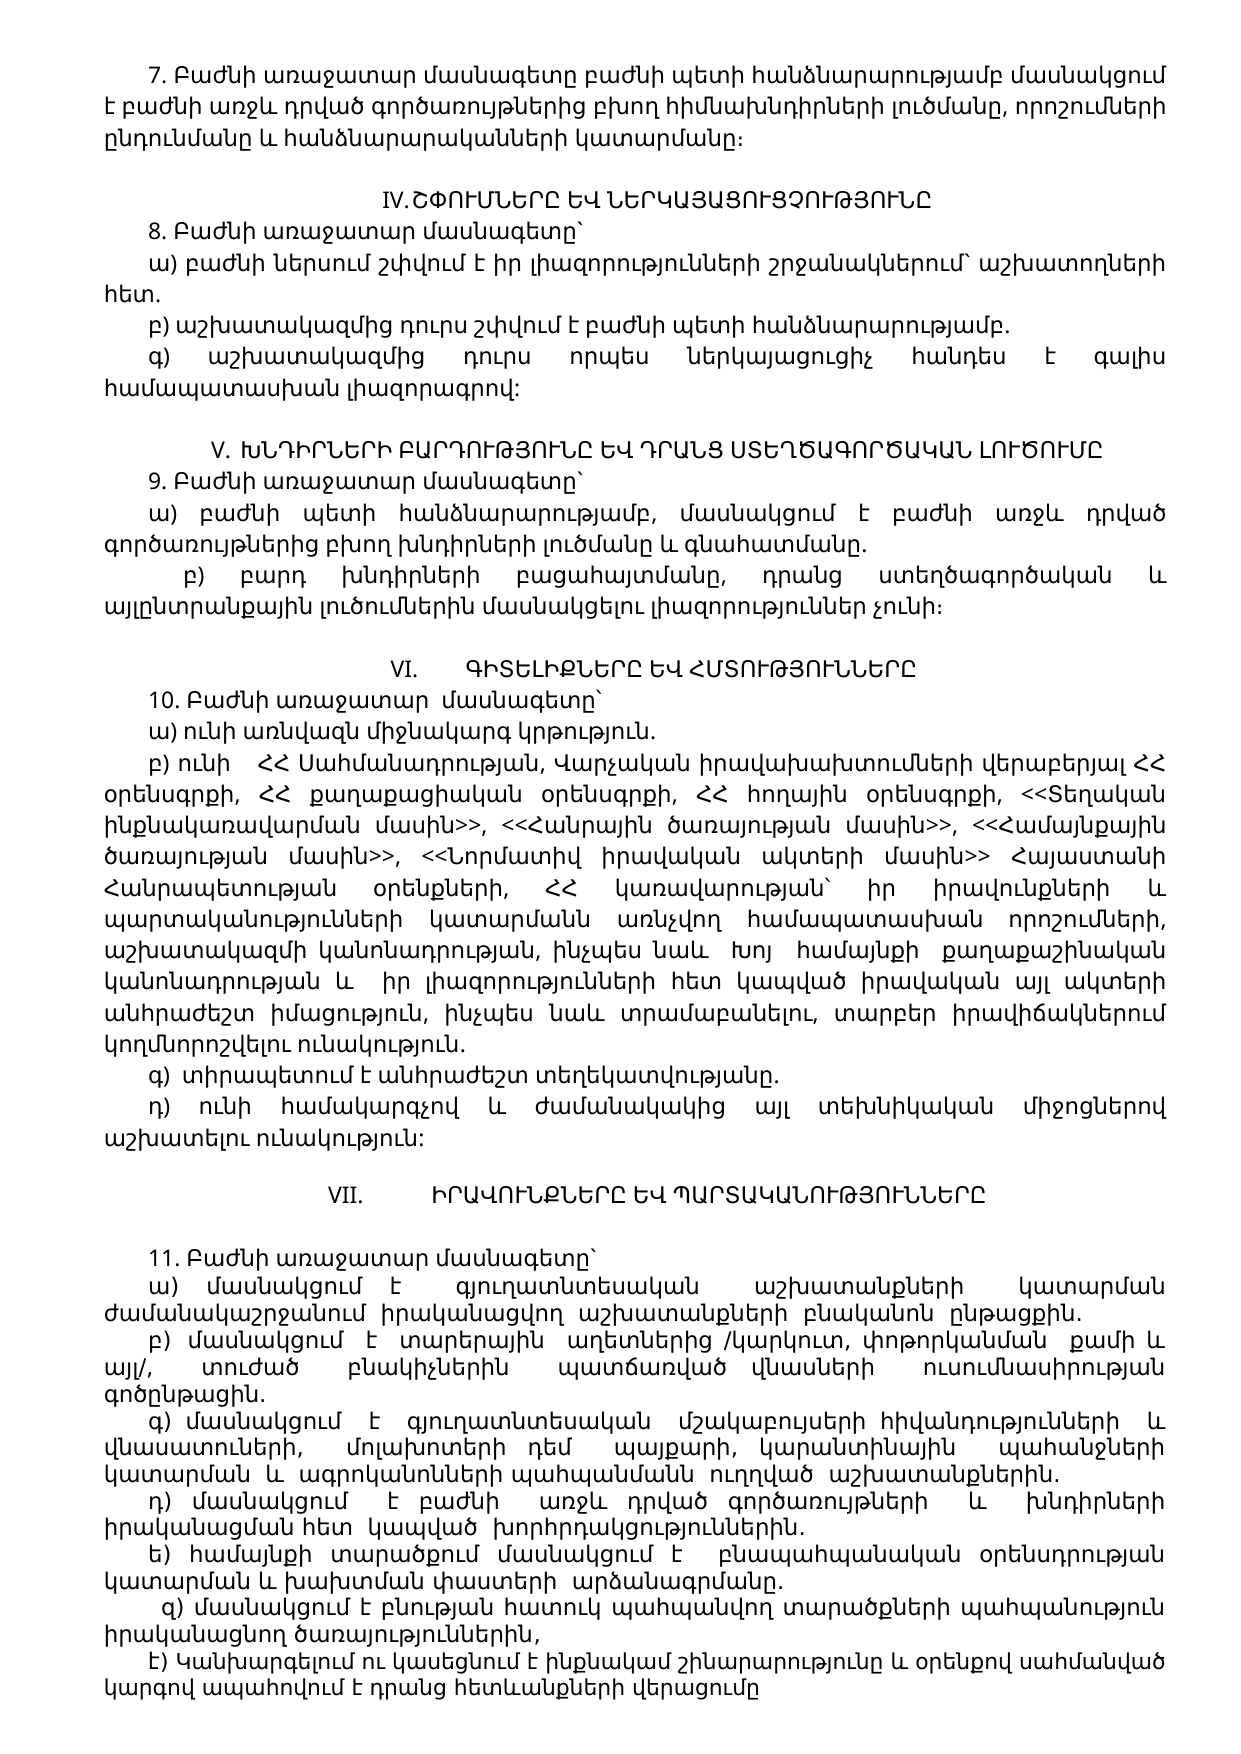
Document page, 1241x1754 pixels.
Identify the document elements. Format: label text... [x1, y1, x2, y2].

text գ) մասնակցում է գյուղատնտեսական մշակաբույսերի հիվանդությունների և վնասատուների, մոլախոտերի դեմ պայքարի, կարանտինային պահանջների կատարման և ագրոկանոնների պահպանմանն ուղղված աշխատանքներին. [103, 1408, 1167, 1488]
text դ) մասնակցում է բաժնի առջև դրված գործառույթների և խնդիրների իրականացման հետ կապված խորհրդակցություններին. [103, 1488, 1167, 1541]
text ա) մասնակցում է գյուղատնտեսական աշխատանքների կատարման ժամանակաշրջանում իրականացվող աշխատանքների բնականոն ընթացքին. [103, 1273, 1167, 1327]
text դ) ունի համակարգչով և ժամանակակից այլ տեխնիկական միջոցներով աշխատելու ունակություն: [103, 1090, 1167, 1153]
text 11. Բաժնի առաջատար մասնագետը` [103, 1242, 1167, 1273]
text ա) ունի առնվազն միջնակարգ կրթություն. [103, 715, 1167, 747]
text ա) բաժնի պետի հանձնարարությամբ, մասնակցում է բաժնի առջև դրված գործառույթներից բխող խնդիրների լուծմանը և գնահատմանը. [103, 497, 1167, 559]
text 8. Բաժնի առաջատար մասնագետը` [103, 215, 1167, 247]
text ե) համայնքի տարածքում մասնակցում է բնապահպանական օրենսդրության կատարման և խախտման փաստերի արձանագրմանը. [103, 1541, 1167, 1594]
text զ) մասնակցում է բնության հատուկ պահպանվող տարածքների պահպանություն իրականացնող ծառայություններին, [103, 1594, 1167, 1648]
text է) Կանխարգելում ու կասեցնում է ինքնակամ շինարարությունը և օրենքով սահմանված կարգով ապահովում է դրանց հետևանքների վերացումը [103, 1648, 1167, 1700]
list ԻՐԱՎՈՒՆՔՆԵՐԸ ԵՎ ՊԱՐՏԱԿԱՆՈՒԹՅՈՒՆՆԵՐԸ [103, 1179, 1167, 1211]
text բ) բարդ խնդիրների բացահայտմանը, դրանց ստեղծագործական և այլընտրանքային լուծումներին մասնակցելու լիազորություններ չունի։ [103, 559, 1167, 622]
text բ) մասնակցում է տարերային աղետներից /կարկուտ, փոթորկանման քամի և այլ/, տուժած բնակիչներին պատճառված վնասների ուսումնասիրության գոծընթացին. [103, 1327, 1167, 1408]
text 9. Բաժնի առաջատար մասնագետը` [103, 465, 1167, 497]
text 10. Բաժնի առաջատար մասնագետը՝ [103, 684, 1167, 715]
list ԳԻՏԵԼԻՔՆԵՐԸ ԵՎ ՀՄՏՈՒԹՅՈՒՆՆԵՐԸ [141, 653, 1167, 684]
text գ) տիրապետում է անհրաժեշտ տեղեկատվությանը. [103, 1059, 1167, 1090]
list ԽՆԴԻՐՆԵՐԻ ԲԱՐԴՈՒԹՅՈՒՆԸ ԵՎ ԴՐԱՆՑ ՍՏԵՂԾԱԳՈՐԾԱԿԱՆ ԼՈՒԾՈՒՄԸ [103, 434, 1167, 465]
text 7. Բաժնի առաջատար մասնագետը բաժնի պետի հանձնարարությամբ մասնակցում է բաժնի առջև դրված գործառույթներից բխող հիմնախնդիրների լուծմանը, որոշումների ընդունմանը և հանձնարարականների կատարմանը։ [103, 59, 1167, 153]
text բ) աշխատակազմից դուրս շփվում է բաժնի պետի հանձնարարությամբ. [103, 309, 1167, 340]
list ՇՓՈՒՄՆԵՐԸ ԵՎ ՆԵՐԿԱՅԱՑՈՒՑՉՈՒԹՅՈՒՆԸ [103, 184, 1167, 215]
text բ) ունի ՀՀ Սահմանադրության, Վարչական իրավախախտումների վերաբերյալ ՀՀ օրենսգրքի, ՀՀ քաղաքացիական օրենսգրքի, ՀՀ հողային օրենսգրքի, <<Տեղական ինքնակառավարման մասին>>, <<Հանրային ծառայության մասին>>, <<Համայնքային ծառայության մասին>>, <<Նորմատիվ իրավական ակտերի մասին>> Հայաստանի Հանրապետության օրենքների, ՀՀ կառավարության՝ իր իրավունքների և պարտականությունների կատարմանն առնչվող համապատասխան որոշումների, աշխատակազմի կանոնադրության, ինչպես նաև Խոյ համայնքի քաղաքաշինական կանոնադրության և իր լիազորությունների հետ կապված իրավական այլ ակտերի անհրաժեշտ իմացություն, ինչպես նաև տրամաբանելու, տարբեր իրավիճակներում կողմնորոշվելու ունակություն. [103, 747, 1167, 1059]
text գ) աշխատակազմից դուրս որպես ներկայացուցիչ հանդես է գալիս համապատասխան լիազորագրով: [103, 340, 1167, 403]
text ա) բաժնի ներսում շփվում է իր լիազորությունների շրջանակներում` աշխատողների հետ. [103, 247, 1167, 309]
